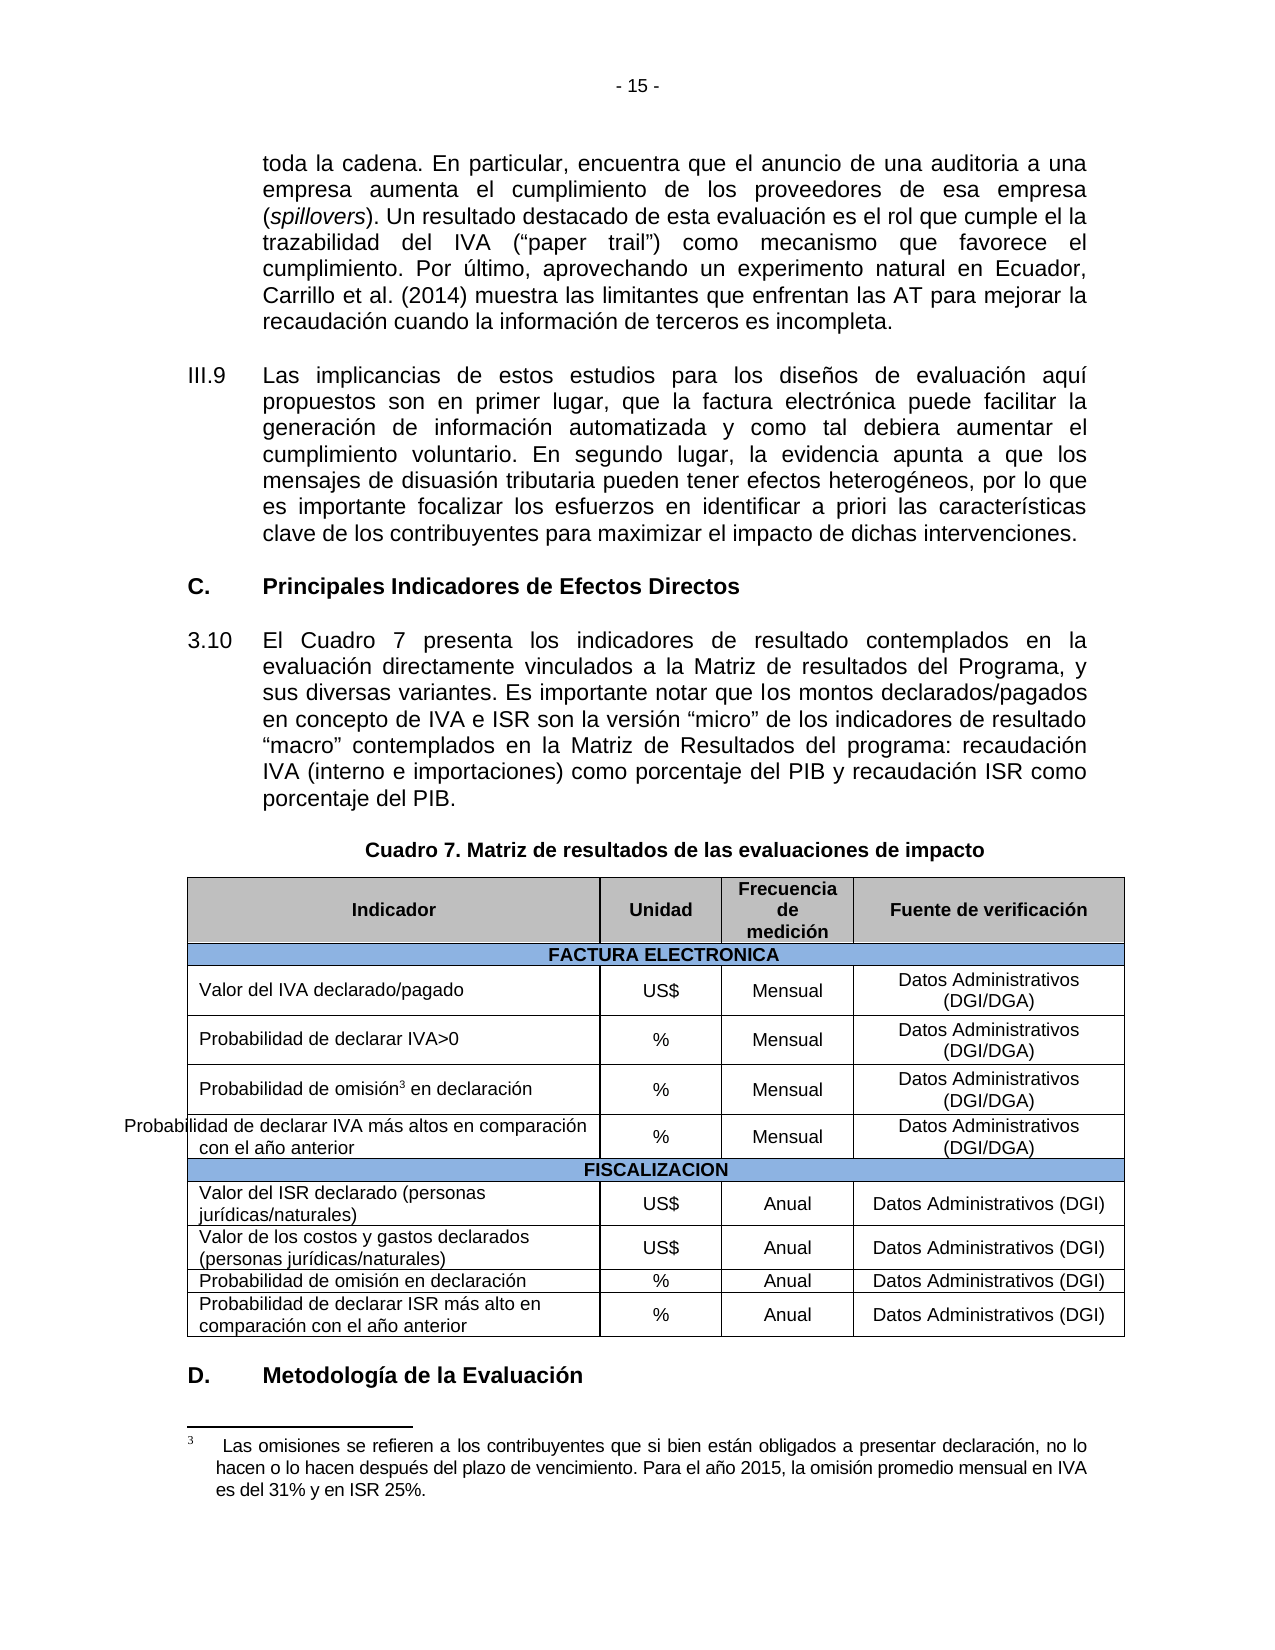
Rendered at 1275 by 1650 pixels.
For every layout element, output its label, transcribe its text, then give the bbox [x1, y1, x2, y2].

table_header Indicador [188, 878, 599, 942]
table_cell Probabilidad de declarar IVA más altos en comparación con el año anterior [188, 1115, 599, 1158]
table_cell Datos Administrativos (DGI/DGA) [854, 966, 1124, 1015]
table_cell US$ [601, 966, 721, 1015]
list C. Principales Indicadores de Efectos Directos [187, 573, 1087, 599]
table_cell US$ [601, 1182, 721, 1225]
table_cell Probabilidad de omisión en declaración [188, 1065, 599, 1114]
table_cell Datos Administrativos (DGI/DGA) [854, 1065, 1124, 1114]
table_cell Anual [722, 1293, 853, 1336]
table_cell Probabilidad de declarar IVA>0 [188, 1016, 599, 1064]
table_cell Mensual [722, 966, 853, 1015]
table_header Frecuencia de medición [722, 878, 853, 942]
table_cell FACTURA ELECTRONICA [188, 944, 1124, 965]
table_cell Probabilidad de declarar ISR más alto en comparación con el año anterior [188, 1293, 599, 1336]
table_cell Datos Administrativos (DGI) [854, 1270, 1124, 1292]
table_cell Valor del IVA declarado/pagado [188, 966, 599, 1015]
table_cell % [601, 1016, 721, 1064]
table_cell Datos Administrativos (DGI) [854, 1182, 1124, 1225]
table_cell Datos Administrativos (DGI) [854, 1226, 1124, 1269]
table_cell Datos Administrativos (DGI) [854, 1293, 1124, 1336]
table_cell Anual [722, 1182, 853, 1225]
table_cell % [601, 1115, 721, 1158]
table_cell Anual [722, 1270, 853, 1292]
table_cell US$ [601, 1226, 721, 1269]
table_cell Valor de los costos y gastos declarados (personas jurídicas/naturales) [188, 1226, 599, 1269]
table_cell Valor del ISR declarado (personas jurídicas/naturales) [188, 1182, 599, 1225]
table_cell Mensual [722, 1115, 853, 1158]
list D. Metodología de la Evaluación [187, 1362, 1087, 1388]
table_header Unidad [601, 878, 721, 942]
table_cell Anual [722, 1226, 853, 1269]
table_cell % [601, 1270, 721, 1292]
table_cell Datos Administrativos (DGI/DGA) [854, 1115, 1124, 1158]
table_cell Datos Administrativos (DGI/DGA) [854, 1016, 1124, 1064]
list 3.10 El Cuadro 7 presenta los indicadores de resultado contemplados en la evaluación directamente vinculados a la Matriz de resultados del Programa, y sus diversas variantes. Es importante notar que los montos declarados/pagados en concepto de IVA e ISR son la versión “micro” de los indicadores de resultado “macro” contemplados en la Matriz de Resultados del programa: recaudación IVA (interno e importaciones) como porcentaje del PIB y recaudación ISR como porcentaje del PIB. [187, 627, 1087, 811]
table_cell Mensual [722, 1065, 853, 1114]
text Las implicancias de estos estudios para los diseños de evaluación aquí propuestos son en primer lugar, que la factura electrónica puede facilitar la generación de información automatizada y como tal debiera aumentar el cumplimiento voluntario. En segundo lugar, la evidencia apunta a que los mensajes de disuasión tributaria pueden tener efectos heterogéneos, por lo que es importante focalizar los esfuerzos en identificar a priori las características clave de los contribuyentes para maximizar el impacto de dichas intervenciones. [187, 362, 1087, 546]
table_cell % [601, 1293, 721, 1336]
table_cell FISCALIZACION [188, 1159, 1124, 1181]
list Cuadro 7. Matriz de resultados de las evaluaciones de impacto [262, 838, 1087, 862]
table_cell % [601, 1065, 721, 1114]
table_header Fuente de verificación [854, 878, 1124, 942]
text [187, 150, 1087, 334]
table_cell Probabilidad de omisión en declaración [188, 1270, 599, 1292]
table_cell Mensual [722, 1016, 853, 1064]
